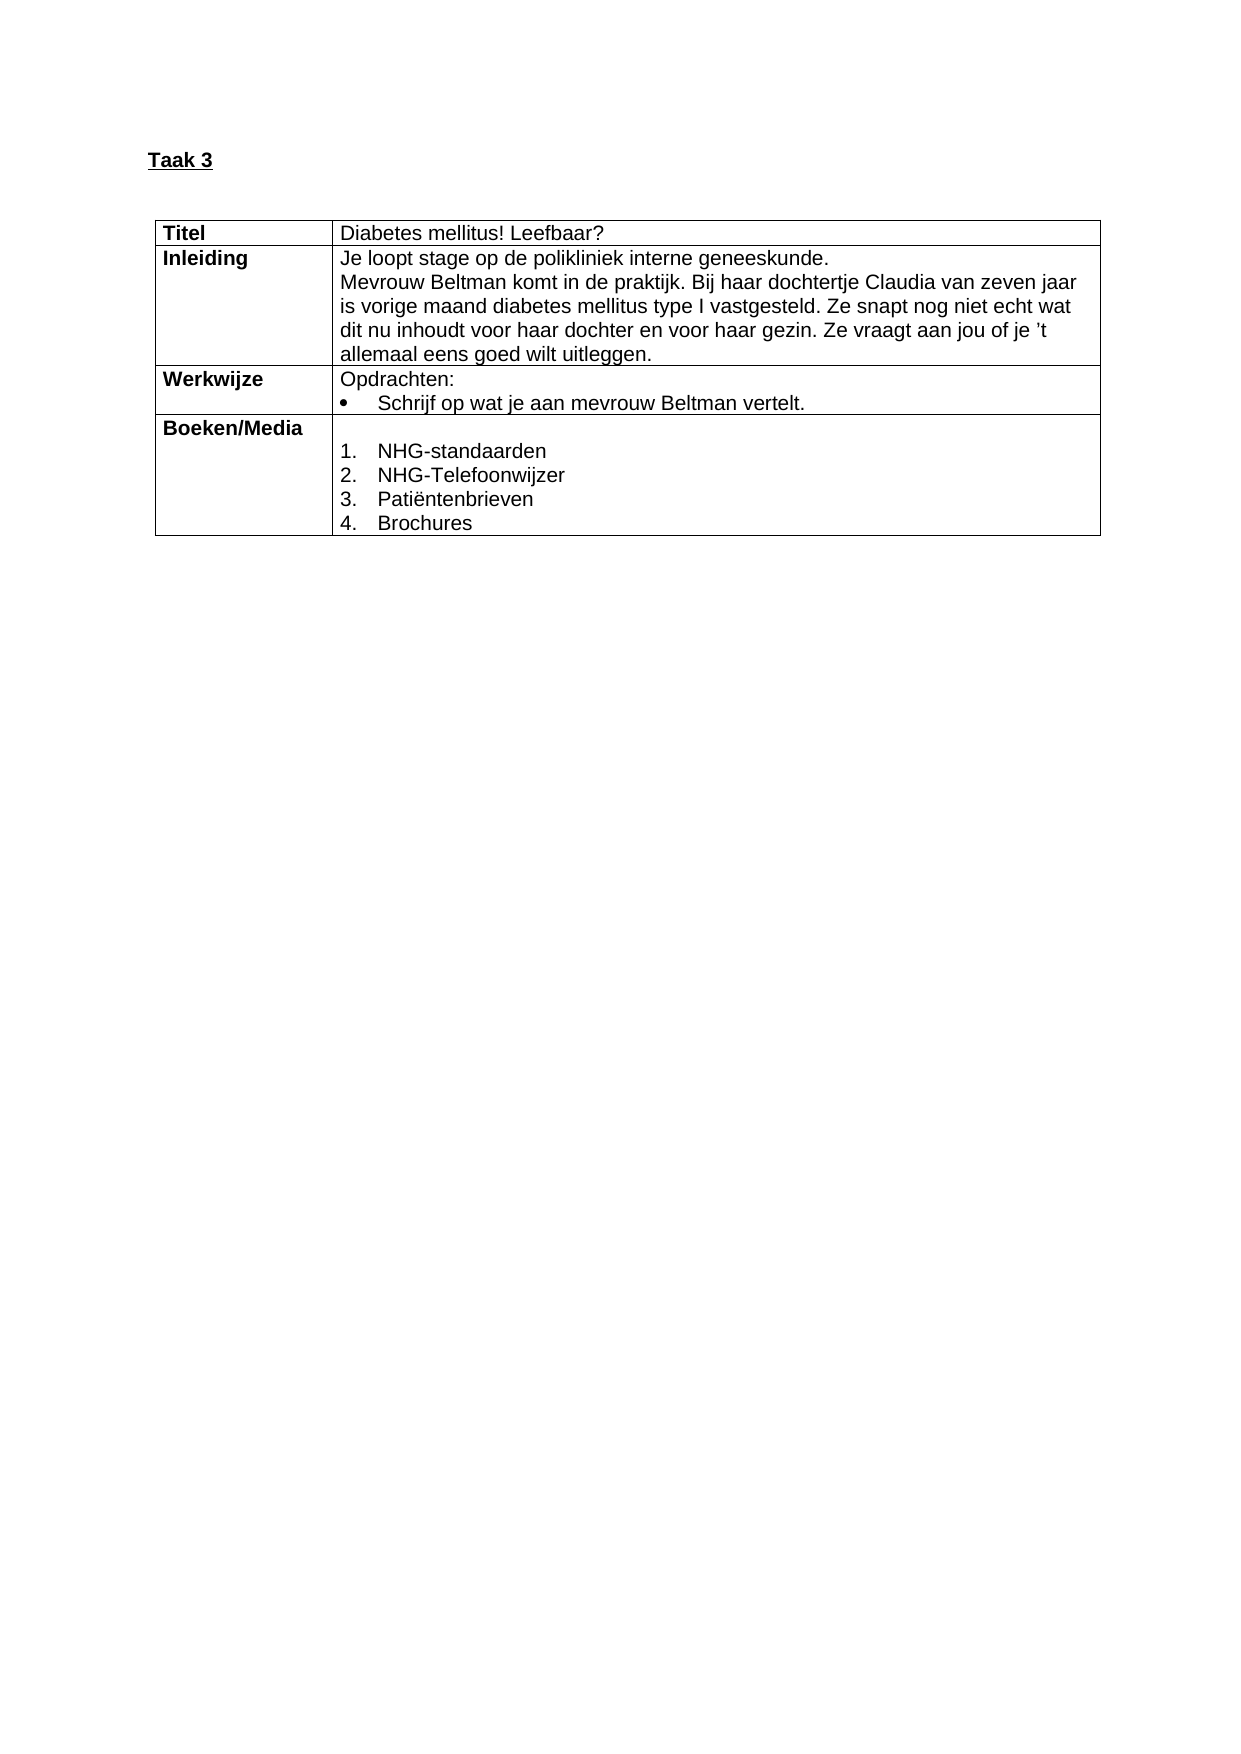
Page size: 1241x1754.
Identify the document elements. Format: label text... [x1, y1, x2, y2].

table_cell Boeken/Media [156, 415, 332, 535]
table_cell Werkwijze [156, 366, 332, 414]
text Taak 3 [148, 148, 1093, 172]
table_cell NHG-standaarden NHG-Telefoonwijzer Patiëntenbrieven Brochures [333, 415, 1100, 535]
table_header Diabetes mellitus! Leefbaar? [333, 221, 1100, 244]
table_cell Je loopt stage op de polikliniek interne geneeskunde. Mevrouw Beltman komt in de praktijk. Bij haar dochtertje Claudia van zeven jaar is vorige maand diabetes mellitus type I vastgesteld. Ze snapt nog niet echt wat dit nu inhoudt voor haar dochter en voor haar gezin. Ze vraagt aan jou of je ’t allemaal eens goed wilt uitleggen. [333, 246, 1100, 365]
table_header Titel [156, 221, 332, 244]
table_cell Opdrachten: Schrijf op wat je aan mevrouw Beltman vertelt. [333, 366, 1100, 414]
table_cell Inleiding [156, 246, 332, 365]
